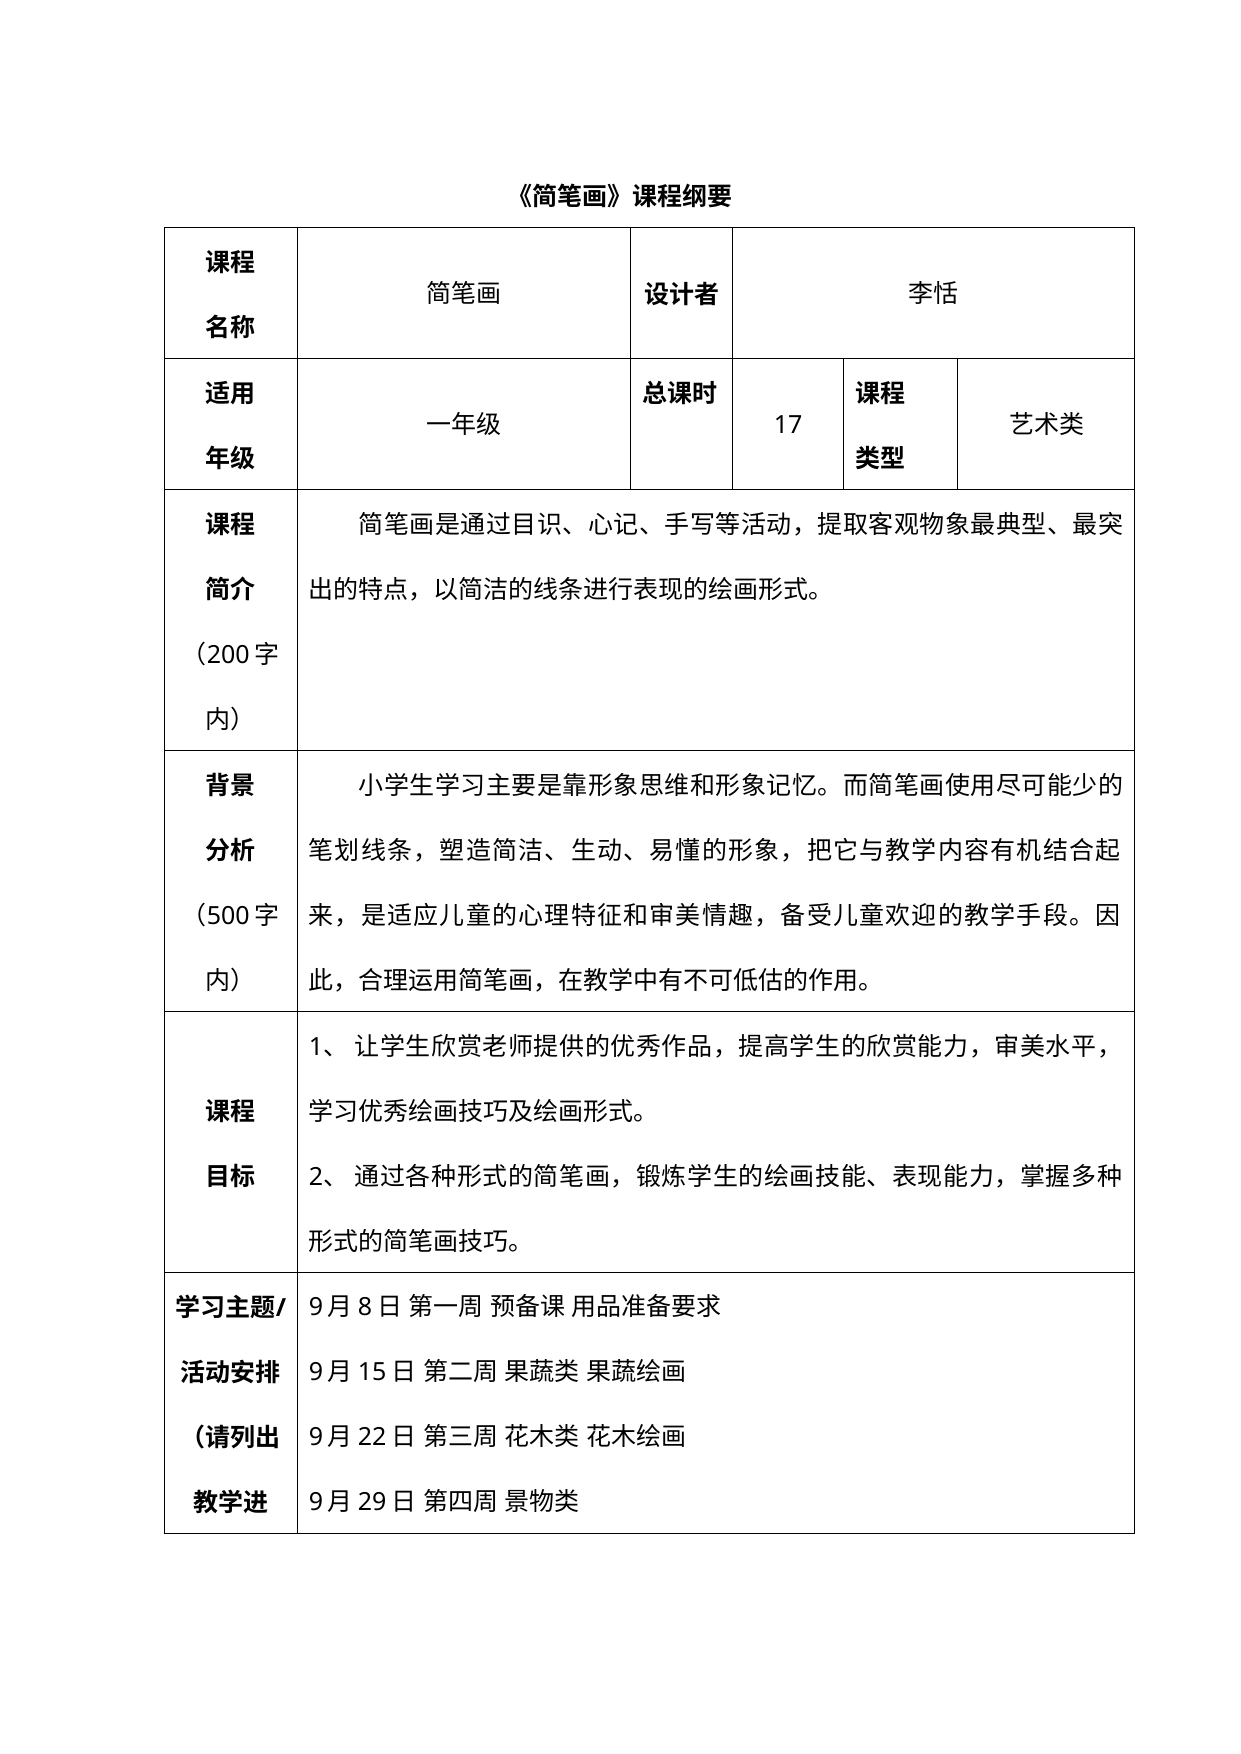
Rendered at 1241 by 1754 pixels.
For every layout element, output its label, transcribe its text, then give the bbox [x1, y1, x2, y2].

table_cell 小学生学习主要是靠形象思维和形象记忆。而简笔画使用尽可能少的笔划线条，塑造简洁、生动、易懂的形象，把它与教学内容有机结合起来，是适应儿童的心理特征和审美情趣，备受儿童欢迎的教学手段。因此，合理运用简笔画，在教学中有不可低估的作用。 [298, 751, 1134, 1011]
table_cell 课程 简介 （200字内） [165, 490, 297, 750]
text 《简笔画》课程纲要 [187, 162, 1053, 227]
table_cell 17 [733, 359, 843, 489]
table_cell 总课时 [631, 359, 732, 489]
table_cell 1、 让学生欣赏老师提供的优秀作品，提高学生的欣赏能力，审美水平，学习优秀绘画技巧及绘画形式。 2、 通过各种形式的简笔画，锻炼学生的绘画技能、表现能力，掌握多种形式的简笔画技巧。 [298, 1012, 1134, 1272]
table_cell 课程 目标 [165, 1012, 297, 1272]
table_cell 适用 年级 [165, 359, 297, 489]
table_cell 简笔画是通过目识、心记、手写等活动，提取客观物象最典型、最突出的特点，以简洁的线条进行表现的绘画形式。 [298, 490, 1134, 750]
table_header 简笔画 [298, 228, 630, 358]
table_cell 背景 分析 （500字内） [165, 751, 297, 1011]
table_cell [165, 1273, 297, 1533]
table_header 课程 名称 [165, 228, 297, 358]
table_cell 艺术类 [958, 359, 1134, 489]
table_header 设计者 [631, 228, 732, 358]
table_cell 一年级 [298, 359, 630, 489]
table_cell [298, 1273, 1134, 1533]
table_header 李恬 [733, 228, 1134, 358]
table_cell 课程 类型 [844, 359, 957, 489]
